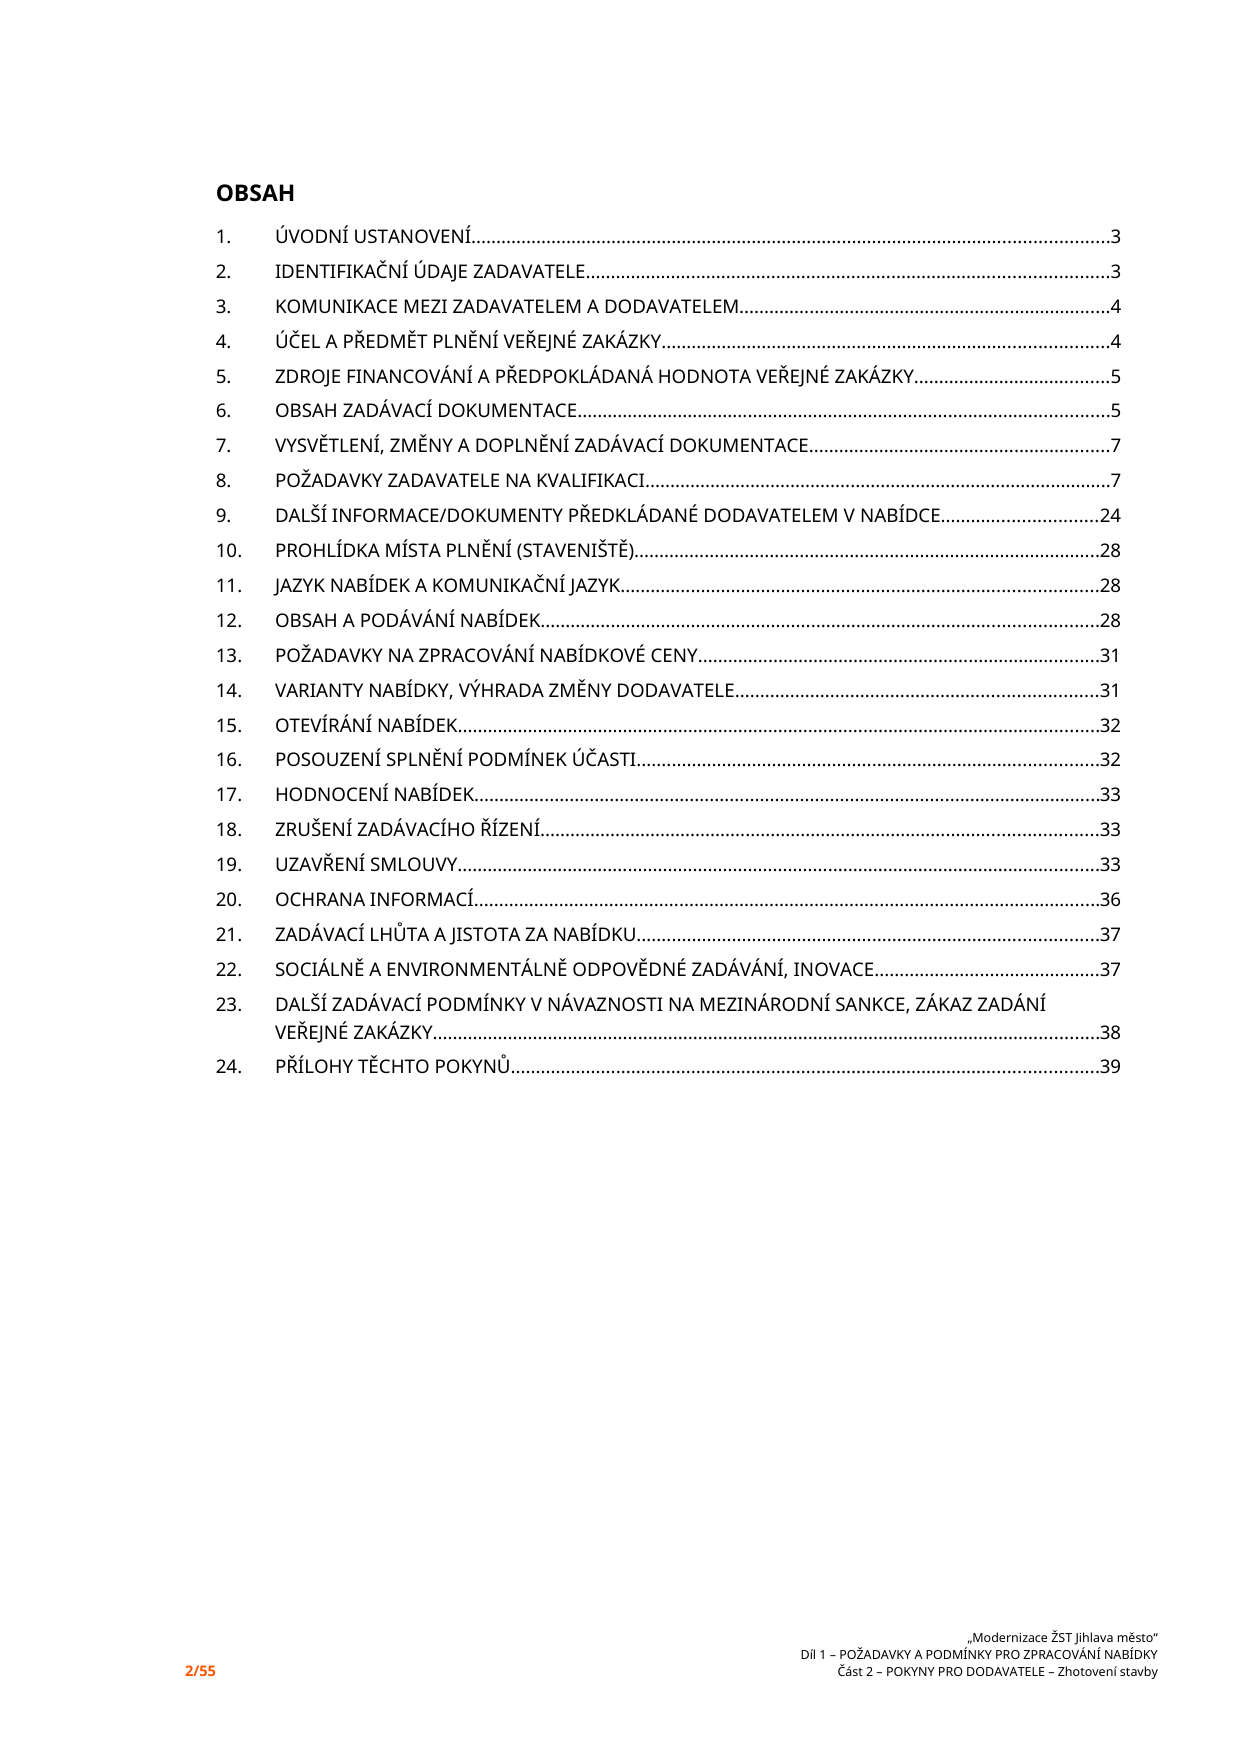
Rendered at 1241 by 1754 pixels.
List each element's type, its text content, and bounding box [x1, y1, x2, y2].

text 10. PROHLÍDKA MÍSTA PLNĚNÍ (STAVENIŠTĚ) 28 [216, 537, 1122, 563]
text 17. HODNOCENÍ NABÍDEK 33 [216, 782, 1122, 807]
text 7. VYSVĚTLENÍ, ZMĚNY a DOPLNĚNÍ ZADÁVACÍ DOKUMENTACE 7 [216, 433, 1122, 458]
text 16. POSOUZENÍ SPLNĚNÍ PODMÍNEK ÚČASTI 32 [216, 747, 1122, 772]
text 11. JAZYK NABÍDEK A KOMUNIKAČNÍ JAZYK 28 [216, 572, 1122, 598]
text 9. DALŠÍ INFORMACE/DOKUMENTY PŘEDKLÁDANÉ DODAVATELEM v NABÍDCE 24 [216, 502, 1122, 528]
text 20. OCHRANA INFORMACÍ 36 [216, 886, 1122, 912]
text 13. POŽADAVKY NA ZPRACOVÁNÍ NABÍDKOVÉ CENY 31 [216, 642, 1122, 668]
text 2. IDENTIFIKAČNÍ ÚDAJE ZADAVATELE 3 [216, 258, 1122, 284]
text 12. OBSAH a PODÁVÁNÍ NABÍDEK 28 [216, 607, 1122, 633]
text 3. KOMUNIKACE MEZI ZADAVATELEM a DODAVATELEM 4 [216, 293, 1122, 319]
text 5. ZDROJE FINANCOVÁNÍ a PŘEDPOKLÁDANÁ HODNOTA VEŘEJNÉ ZAKÁZKY 5 [216, 363, 1122, 388]
text 18. ZRUŠENÍ ZADÁVACÍHO ŘÍZENÍ 33 [216, 817, 1122, 842]
text 19. UZAVŘENÍ SMLOUVY 33 [216, 851, 1122, 877]
text 6. OBSAH ZADÁVACÍ DOKUMENTACE 5 [216, 398, 1122, 423]
text 1. ÚVODNÍ USTANOVENÍ 3 [216, 223, 1122, 249]
text 15. OTEVÍRÁNÍ NABÍDEK 32 [216, 712, 1122, 737]
text 24. PŘÍLOHY TĚCHTO POKYNŮ 39 [216, 1053, 1122, 1079]
text 21. ZADÁVACÍ LHŮTA A JISTOTA ZA NABÍDKU 37 [216, 921, 1122, 947]
text 22. SOCIÁLNĚ A ENVIRONMENTÁLNĚ ODPOVĚDNÉ ZADÁVÁNÍ, INOVACE 37 [216, 956, 1122, 982]
text 23. Další zadávací podmínky v návaznosti na MEZINÁRODNÍ sankce, zákaz zadání veřejné zakázky 38 [216, 991, 1122, 1044]
text 8. POŽADAVKY ZADAVATELE NA KVALIFIKACI 7 [216, 468, 1122, 493]
text Obsah [216, 176, 1122, 208]
text 14. VARIANTY NABÍDKY, VÝHRADA ZMĚNY DODAVATELE 31 [216, 677, 1122, 702]
text 4. ÚČEL a PŘEDMĚT PLNĚNÍ VEŘEJNÉ ZAKÁZKY 4 [216, 328, 1122, 353]
